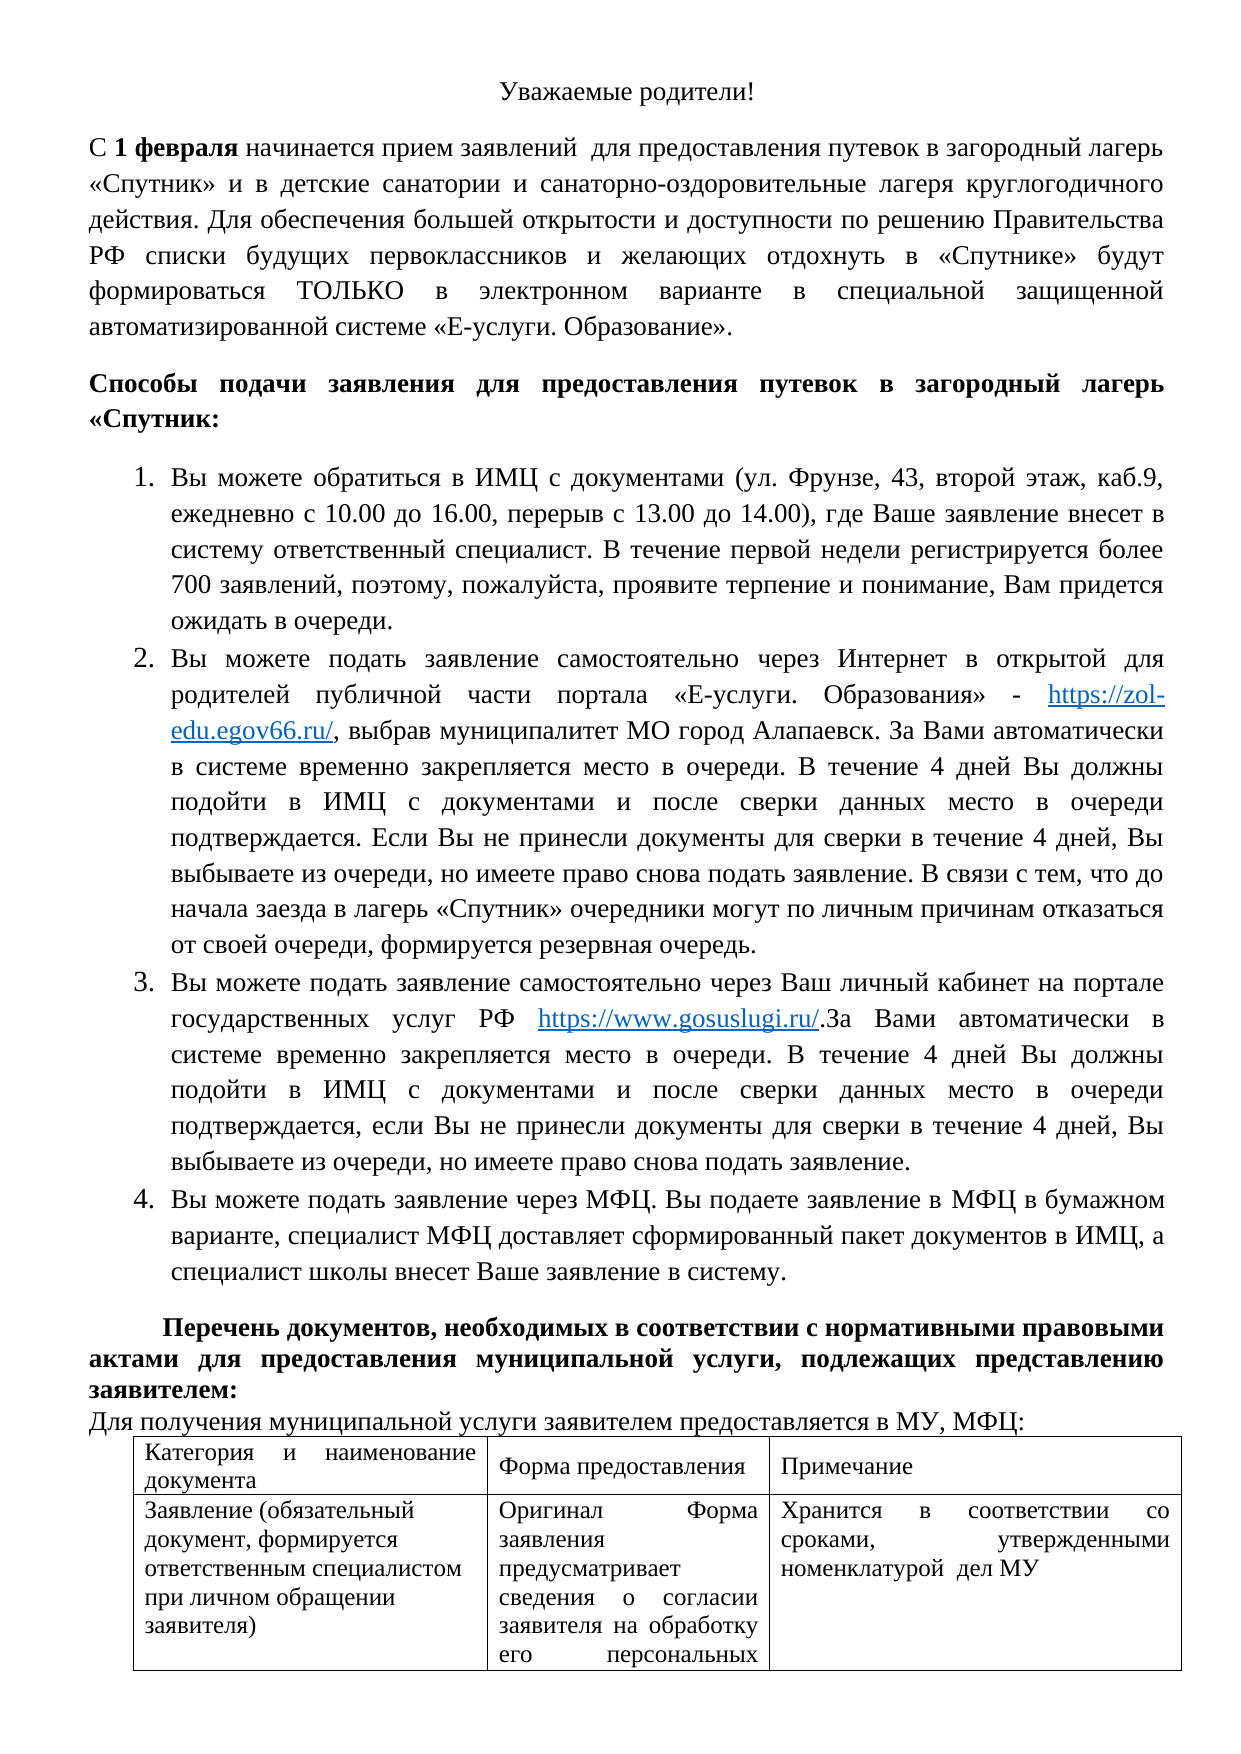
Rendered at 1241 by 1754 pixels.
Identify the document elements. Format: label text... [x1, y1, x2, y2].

text Перечень документов, необходимых в соответствии с нормативными правовыми актами для предоставления муниципальной услуги, подлежащих представлению заявителем: [89, 1311, 1165, 1405]
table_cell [134, 1495, 487, 1670]
list Вы можете подать заявление самостоятельно через Ваш личный кабинет на портале государственных услуг РФ https://www.gosuslugi.ru/.За Вами автоматически в системе временно закрепляется место в очереди. В течение 4 дней Вы должны подойти в ИМЦ с документами и после сверки данных место в очереди подтверждается, если Вы не принесли документы для сверки в течение 4 дней, Вы выбываете из очереди, но имеете право снова подать заявление. [133, 964, 1165, 1176]
table_header Примечание [770, 1437, 1181, 1494]
list Вы можете подать заявление через МФЦ. Вы подаете заявление в МФЦ в бумажном варианте, специалист МФЦ доставляет сформированный пакет документов в ИМЦ, а специалист школы внесет Ваше заявление в систему. [133, 1181, 1165, 1286]
list Вы можете подать заявление самостоятельно через Интернет в открытой для родителей публичной части портала «Е-услуги. Образования» - https://zol-edu.egov66.ru/, выбрав муниципалитет МО город Алапаевск. За Вами автоматически в системе временно закрепляется место в очереди. В течение 4 дней Вы должны подойти в ИМЦ с документами и после сверки данных место в очереди подтверждается. Если Вы не принесли документы для сверки в течение 4 дней, Вы выбываете из очереди, но имеете право снова подать заявление. В связи с тем, что до начала заезда в лагерь «Спутник» очередники могут по личным причинам отказаться от своей очереди, формируется резервная очередь. [133, 640, 1165, 959]
table_header Категория и наименование документа [134, 1437, 487, 1494]
table_header Форма предоставления [488, 1437, 769, 1494]
text Способы подачи заявления для предоставления путевок в загородный лагерь «Спутник: [89, 367, 1165, 434]
text Уважаемые родители! [89, 75, 1165, 106]
text С 1 февраля начинается прием заявлений для предоставления путевок в загородный лагерь «Спутник» и в детские санатории и санаторно-оздоровительные лагеря круглогодичного действия. Для обеспечения большей открытости и доступности по решению Правительства РФ списки будущих первоклассников и желающих отдохнуть в «Спутнике» будут формироваться ТОЛЬКО в электронном варианте в специальной защищенной автоматизированной системе «Е-услуги. Образование». [89, 132, 1165, 341]
list Вы можете обратиться в ИМЦ с документами (ул. Фрунзе, 43, второй этаж, каб.9, ежедневно с 10.00 до 16.00, перерыв с 13.00 до 14.00), где Ваше заявление внесет в систему ответственный специалист. В течение первой недели регистрируется более 700 заявлений, поэтому, пожалуйста, проявите терпение и понимание, Вам придется ожидать в очереди. [133, 459, 1165, 636]
text Для получения муниципальной услуги заявителем предоставляется в МУ, МФЦ: [89, 1405, 1165, 1436]
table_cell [770, 1495, 1181, 1670]
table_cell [488, 1495, 769, 1670]
